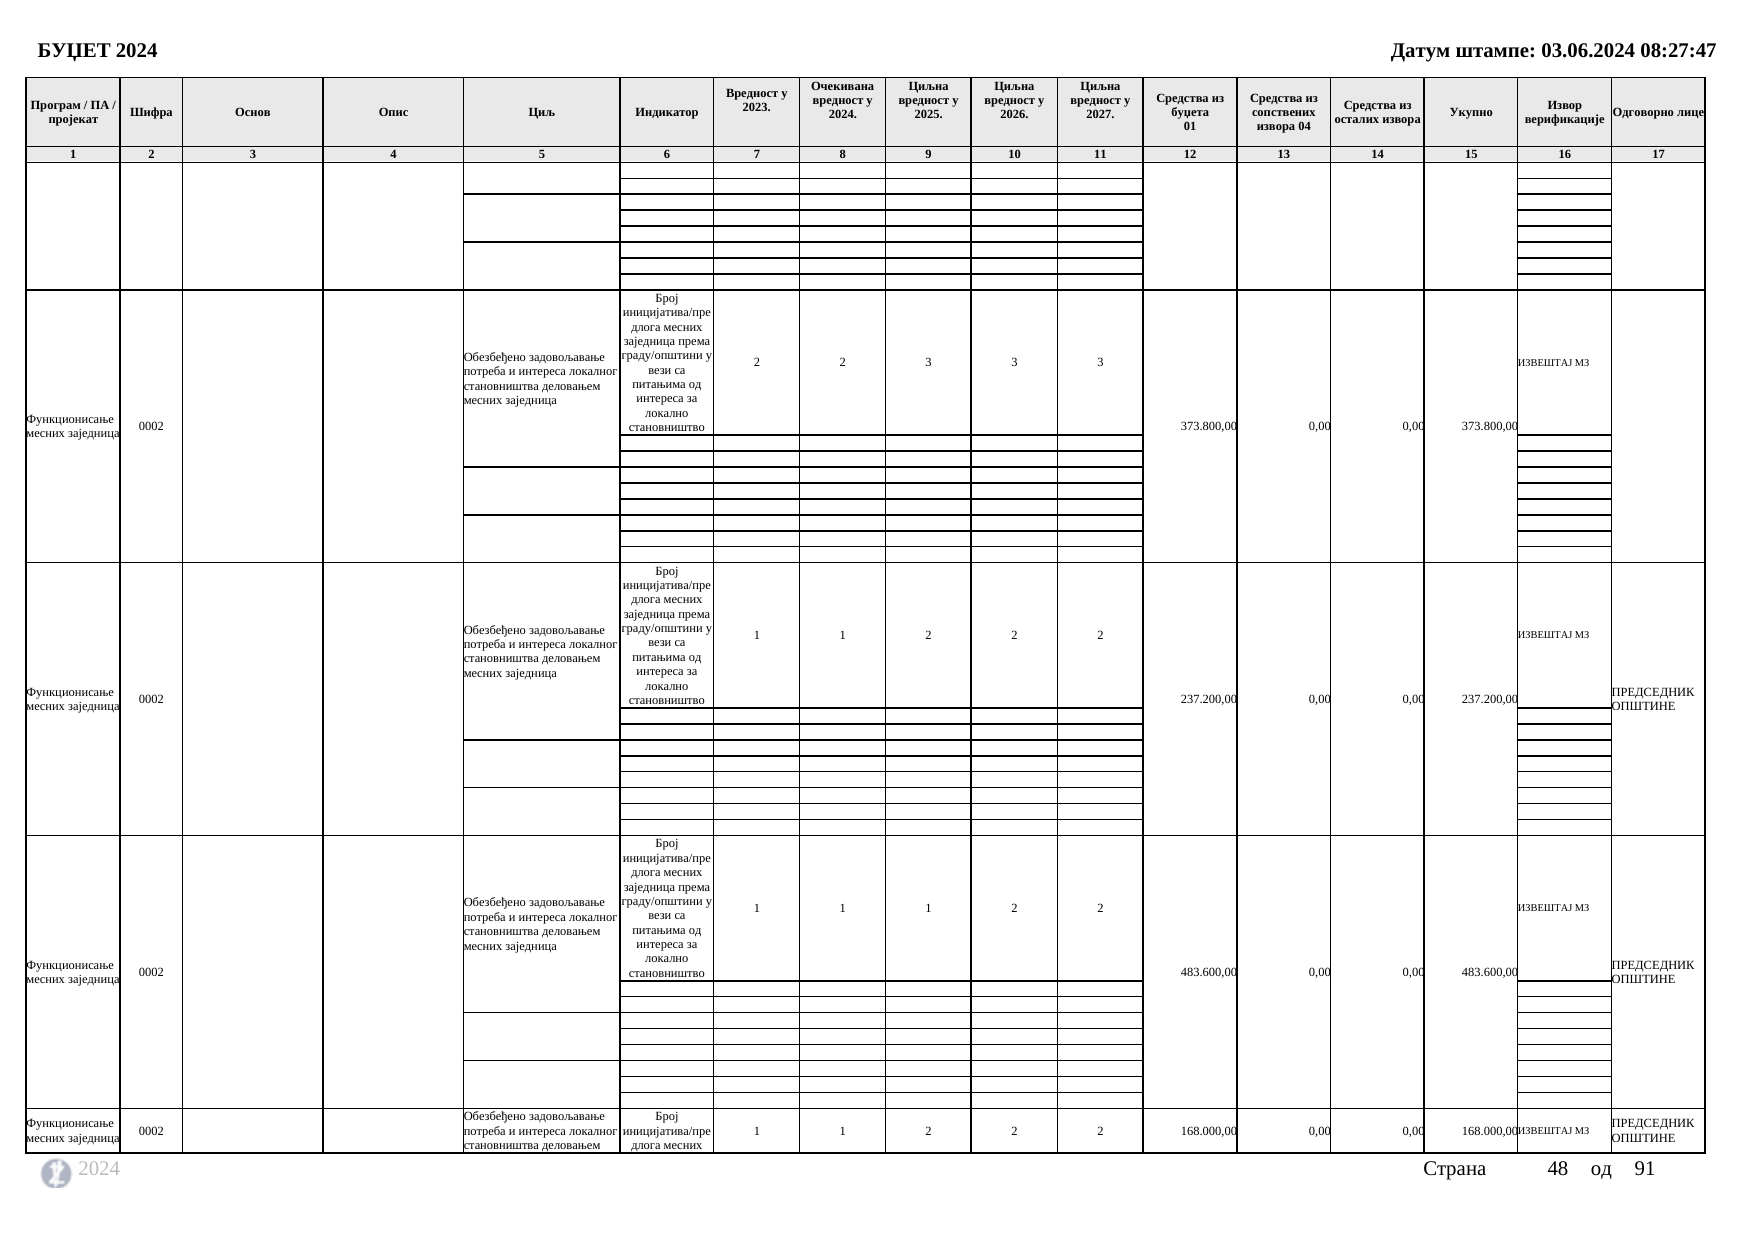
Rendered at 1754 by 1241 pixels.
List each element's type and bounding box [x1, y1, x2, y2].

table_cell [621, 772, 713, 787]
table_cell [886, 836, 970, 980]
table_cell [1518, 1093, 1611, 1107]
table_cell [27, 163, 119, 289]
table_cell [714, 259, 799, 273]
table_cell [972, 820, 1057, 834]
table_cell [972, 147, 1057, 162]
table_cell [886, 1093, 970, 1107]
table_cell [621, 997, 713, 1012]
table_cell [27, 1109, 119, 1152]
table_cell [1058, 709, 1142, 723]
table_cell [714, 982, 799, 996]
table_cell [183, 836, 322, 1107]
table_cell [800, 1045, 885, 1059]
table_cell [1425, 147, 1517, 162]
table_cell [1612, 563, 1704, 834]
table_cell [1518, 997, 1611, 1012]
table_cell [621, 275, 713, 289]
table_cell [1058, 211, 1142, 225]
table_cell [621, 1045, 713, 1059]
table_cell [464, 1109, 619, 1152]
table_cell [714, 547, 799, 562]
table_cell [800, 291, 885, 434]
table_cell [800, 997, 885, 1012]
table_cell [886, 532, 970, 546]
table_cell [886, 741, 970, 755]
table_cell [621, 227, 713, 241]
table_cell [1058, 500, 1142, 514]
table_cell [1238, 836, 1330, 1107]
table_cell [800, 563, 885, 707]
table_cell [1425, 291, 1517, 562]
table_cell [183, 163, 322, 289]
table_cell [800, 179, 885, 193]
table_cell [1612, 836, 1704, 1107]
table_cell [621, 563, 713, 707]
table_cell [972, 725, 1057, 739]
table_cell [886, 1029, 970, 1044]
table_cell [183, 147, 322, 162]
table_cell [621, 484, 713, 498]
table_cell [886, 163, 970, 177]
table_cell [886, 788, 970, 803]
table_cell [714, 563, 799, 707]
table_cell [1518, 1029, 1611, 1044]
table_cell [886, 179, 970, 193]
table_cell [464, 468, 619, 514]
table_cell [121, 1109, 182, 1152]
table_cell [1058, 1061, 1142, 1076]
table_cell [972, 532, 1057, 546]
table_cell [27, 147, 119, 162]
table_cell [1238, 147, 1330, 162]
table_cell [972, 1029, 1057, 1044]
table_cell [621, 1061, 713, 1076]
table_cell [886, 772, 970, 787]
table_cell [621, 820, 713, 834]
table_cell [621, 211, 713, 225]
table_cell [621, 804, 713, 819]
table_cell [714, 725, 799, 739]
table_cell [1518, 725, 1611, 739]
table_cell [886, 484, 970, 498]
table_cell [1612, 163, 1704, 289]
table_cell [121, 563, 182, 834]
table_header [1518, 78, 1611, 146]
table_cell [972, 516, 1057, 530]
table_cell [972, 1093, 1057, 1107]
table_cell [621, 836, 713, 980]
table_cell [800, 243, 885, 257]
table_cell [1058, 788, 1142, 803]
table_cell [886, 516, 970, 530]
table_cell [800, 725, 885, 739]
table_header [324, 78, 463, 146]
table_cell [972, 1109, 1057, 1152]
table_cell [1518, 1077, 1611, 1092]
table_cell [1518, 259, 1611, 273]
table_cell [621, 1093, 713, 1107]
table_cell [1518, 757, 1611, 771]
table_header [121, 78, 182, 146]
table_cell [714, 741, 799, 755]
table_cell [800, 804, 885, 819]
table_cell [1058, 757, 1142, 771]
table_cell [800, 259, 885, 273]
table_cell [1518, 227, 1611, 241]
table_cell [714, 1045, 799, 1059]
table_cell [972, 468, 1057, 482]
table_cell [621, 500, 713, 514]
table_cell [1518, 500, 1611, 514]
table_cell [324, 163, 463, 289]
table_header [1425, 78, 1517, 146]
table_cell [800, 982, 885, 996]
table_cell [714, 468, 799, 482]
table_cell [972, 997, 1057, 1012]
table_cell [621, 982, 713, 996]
picture [37, 1155, 75, 1188]
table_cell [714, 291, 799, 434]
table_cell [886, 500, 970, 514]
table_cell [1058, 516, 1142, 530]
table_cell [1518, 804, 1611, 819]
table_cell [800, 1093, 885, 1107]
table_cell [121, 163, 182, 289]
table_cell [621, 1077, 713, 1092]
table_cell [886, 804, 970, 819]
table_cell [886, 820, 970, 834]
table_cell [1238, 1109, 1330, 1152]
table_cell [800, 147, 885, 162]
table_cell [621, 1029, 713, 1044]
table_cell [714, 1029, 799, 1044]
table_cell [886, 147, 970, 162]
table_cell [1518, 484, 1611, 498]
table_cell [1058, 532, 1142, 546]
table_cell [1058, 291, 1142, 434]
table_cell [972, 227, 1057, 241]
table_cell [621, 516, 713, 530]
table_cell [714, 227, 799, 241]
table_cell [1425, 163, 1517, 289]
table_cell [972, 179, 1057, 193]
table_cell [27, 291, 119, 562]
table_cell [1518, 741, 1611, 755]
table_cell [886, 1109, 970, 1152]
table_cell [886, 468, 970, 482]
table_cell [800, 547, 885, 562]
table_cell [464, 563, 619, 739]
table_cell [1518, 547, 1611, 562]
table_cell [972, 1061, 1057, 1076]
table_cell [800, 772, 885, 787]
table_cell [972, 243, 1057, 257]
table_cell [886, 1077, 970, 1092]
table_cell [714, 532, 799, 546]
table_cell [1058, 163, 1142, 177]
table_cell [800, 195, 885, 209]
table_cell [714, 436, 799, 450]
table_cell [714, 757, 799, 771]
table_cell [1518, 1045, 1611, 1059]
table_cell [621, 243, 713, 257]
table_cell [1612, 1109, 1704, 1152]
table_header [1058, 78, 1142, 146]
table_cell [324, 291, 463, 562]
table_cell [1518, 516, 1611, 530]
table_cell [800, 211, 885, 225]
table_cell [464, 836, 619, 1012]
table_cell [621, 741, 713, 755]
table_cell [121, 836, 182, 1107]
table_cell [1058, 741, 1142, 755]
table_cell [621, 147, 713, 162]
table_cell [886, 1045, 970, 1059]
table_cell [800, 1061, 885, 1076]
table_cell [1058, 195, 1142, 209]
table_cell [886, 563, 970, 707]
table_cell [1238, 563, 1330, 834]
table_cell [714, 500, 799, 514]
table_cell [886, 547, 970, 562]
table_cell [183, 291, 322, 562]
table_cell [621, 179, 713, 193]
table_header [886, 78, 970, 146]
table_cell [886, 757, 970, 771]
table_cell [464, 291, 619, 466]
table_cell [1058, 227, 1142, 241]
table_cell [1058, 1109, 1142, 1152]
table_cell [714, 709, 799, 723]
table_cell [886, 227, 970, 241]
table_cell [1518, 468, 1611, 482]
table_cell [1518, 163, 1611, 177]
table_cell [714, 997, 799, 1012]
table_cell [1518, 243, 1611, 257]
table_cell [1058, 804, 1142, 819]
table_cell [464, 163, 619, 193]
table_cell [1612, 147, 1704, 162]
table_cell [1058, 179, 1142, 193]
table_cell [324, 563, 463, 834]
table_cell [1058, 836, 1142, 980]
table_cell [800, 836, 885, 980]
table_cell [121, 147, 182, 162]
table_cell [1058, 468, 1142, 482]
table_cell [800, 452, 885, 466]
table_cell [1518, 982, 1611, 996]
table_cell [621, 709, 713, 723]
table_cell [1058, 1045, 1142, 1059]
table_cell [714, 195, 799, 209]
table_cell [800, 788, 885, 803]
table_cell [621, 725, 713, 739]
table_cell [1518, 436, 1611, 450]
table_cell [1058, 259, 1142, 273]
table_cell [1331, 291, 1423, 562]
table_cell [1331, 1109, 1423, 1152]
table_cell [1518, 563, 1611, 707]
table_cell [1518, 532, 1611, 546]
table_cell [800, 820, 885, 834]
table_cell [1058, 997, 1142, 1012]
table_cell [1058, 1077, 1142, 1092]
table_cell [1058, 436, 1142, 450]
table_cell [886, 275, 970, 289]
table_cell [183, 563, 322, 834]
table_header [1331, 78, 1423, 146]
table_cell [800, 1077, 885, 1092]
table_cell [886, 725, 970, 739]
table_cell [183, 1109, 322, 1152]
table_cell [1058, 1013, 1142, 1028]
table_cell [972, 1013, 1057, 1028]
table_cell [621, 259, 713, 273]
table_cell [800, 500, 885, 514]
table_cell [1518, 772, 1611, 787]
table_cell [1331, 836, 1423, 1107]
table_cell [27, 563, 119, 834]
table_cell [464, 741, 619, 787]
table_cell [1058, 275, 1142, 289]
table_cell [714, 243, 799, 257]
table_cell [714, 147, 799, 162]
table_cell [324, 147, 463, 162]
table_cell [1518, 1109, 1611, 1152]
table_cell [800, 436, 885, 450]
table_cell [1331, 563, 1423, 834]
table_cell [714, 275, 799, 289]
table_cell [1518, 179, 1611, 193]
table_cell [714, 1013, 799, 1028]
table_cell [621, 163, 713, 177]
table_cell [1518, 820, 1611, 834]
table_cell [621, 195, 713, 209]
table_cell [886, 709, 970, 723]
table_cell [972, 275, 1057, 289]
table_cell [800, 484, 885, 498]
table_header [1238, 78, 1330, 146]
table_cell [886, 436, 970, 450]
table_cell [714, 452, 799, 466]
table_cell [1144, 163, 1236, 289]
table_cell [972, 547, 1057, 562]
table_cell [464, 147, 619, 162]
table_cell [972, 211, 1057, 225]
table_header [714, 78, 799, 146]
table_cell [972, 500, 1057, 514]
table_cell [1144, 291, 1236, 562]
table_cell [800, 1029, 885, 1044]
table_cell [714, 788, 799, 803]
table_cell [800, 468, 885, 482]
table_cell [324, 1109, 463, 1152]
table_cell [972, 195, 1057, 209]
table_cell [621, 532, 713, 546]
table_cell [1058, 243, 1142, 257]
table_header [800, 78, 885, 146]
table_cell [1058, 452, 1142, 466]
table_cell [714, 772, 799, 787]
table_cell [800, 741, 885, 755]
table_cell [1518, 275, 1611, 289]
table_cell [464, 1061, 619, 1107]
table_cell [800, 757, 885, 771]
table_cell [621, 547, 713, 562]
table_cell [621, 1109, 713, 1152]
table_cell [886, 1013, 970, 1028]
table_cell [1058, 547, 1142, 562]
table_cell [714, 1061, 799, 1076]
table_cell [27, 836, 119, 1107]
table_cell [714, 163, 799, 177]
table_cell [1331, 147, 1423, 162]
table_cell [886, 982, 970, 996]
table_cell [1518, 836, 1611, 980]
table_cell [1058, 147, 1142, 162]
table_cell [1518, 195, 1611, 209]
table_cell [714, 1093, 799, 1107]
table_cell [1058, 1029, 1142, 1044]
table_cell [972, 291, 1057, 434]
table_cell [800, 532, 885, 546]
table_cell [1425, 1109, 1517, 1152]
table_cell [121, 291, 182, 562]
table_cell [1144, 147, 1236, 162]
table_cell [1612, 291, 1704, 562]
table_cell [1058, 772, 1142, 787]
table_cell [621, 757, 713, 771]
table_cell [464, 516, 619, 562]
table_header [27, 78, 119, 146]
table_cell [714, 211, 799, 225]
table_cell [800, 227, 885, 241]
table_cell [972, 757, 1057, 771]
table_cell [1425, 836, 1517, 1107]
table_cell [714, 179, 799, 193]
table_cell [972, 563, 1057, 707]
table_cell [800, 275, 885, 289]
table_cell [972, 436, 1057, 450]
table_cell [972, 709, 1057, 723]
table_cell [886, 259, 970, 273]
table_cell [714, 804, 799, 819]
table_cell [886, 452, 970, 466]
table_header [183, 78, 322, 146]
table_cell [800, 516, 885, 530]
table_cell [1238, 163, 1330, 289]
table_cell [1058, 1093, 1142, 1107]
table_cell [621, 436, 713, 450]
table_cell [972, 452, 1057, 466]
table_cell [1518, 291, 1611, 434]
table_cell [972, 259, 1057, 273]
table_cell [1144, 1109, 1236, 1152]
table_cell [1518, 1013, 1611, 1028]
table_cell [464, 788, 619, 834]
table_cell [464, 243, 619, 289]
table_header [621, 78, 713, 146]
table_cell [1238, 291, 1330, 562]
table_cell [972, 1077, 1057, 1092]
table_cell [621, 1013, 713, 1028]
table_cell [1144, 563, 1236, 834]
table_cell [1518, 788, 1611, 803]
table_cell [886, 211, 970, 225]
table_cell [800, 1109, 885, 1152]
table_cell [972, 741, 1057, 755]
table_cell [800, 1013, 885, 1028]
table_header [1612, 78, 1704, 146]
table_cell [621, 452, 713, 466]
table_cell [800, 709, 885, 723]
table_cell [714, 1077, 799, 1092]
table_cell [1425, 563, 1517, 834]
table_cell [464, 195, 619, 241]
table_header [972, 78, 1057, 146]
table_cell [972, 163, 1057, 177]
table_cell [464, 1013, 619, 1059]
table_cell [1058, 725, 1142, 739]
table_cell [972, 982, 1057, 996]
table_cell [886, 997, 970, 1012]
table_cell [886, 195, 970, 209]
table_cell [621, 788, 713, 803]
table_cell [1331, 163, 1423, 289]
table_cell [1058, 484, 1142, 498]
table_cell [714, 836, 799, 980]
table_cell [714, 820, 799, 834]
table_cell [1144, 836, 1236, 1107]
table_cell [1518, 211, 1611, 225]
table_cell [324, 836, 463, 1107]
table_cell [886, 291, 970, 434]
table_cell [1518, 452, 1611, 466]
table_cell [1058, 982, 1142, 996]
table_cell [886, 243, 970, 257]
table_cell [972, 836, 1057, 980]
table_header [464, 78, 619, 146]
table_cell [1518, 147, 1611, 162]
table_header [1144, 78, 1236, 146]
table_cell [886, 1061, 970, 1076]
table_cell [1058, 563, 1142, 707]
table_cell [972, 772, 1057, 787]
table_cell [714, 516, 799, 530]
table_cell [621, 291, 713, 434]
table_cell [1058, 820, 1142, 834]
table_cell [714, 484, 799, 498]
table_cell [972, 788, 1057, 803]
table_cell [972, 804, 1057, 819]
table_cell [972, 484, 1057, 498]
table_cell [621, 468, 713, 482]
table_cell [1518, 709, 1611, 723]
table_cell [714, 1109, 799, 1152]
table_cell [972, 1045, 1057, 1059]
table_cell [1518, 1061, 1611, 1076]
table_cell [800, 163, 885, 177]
